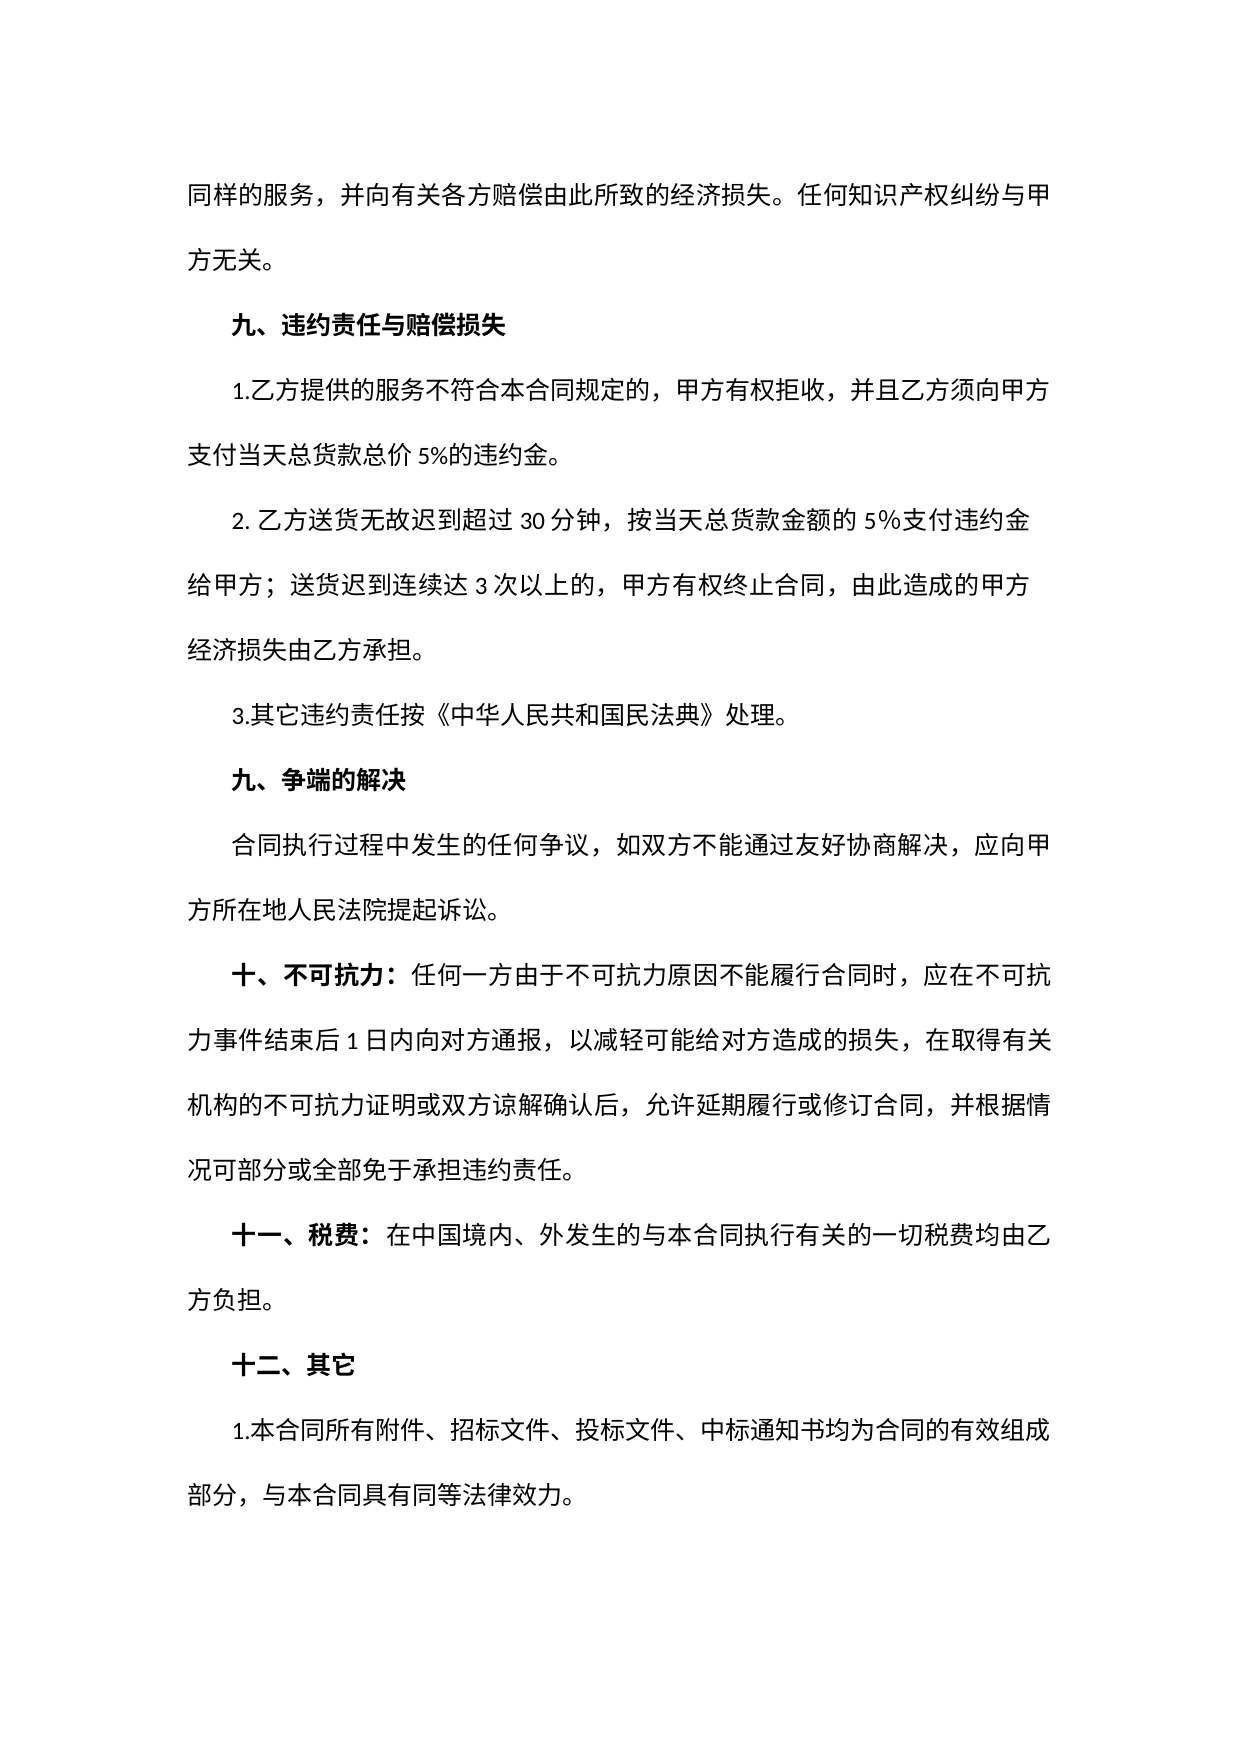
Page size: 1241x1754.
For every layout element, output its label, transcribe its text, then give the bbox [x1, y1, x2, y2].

text 3.其它违约责任按《中华人民共和国民法典》处理。 [187, 682, 1053, 747]
text 合同执行过程中发生的任何争议，如双方不能通过友好协商解决，应向甲方所在地人民法院提起诉讼。 [187, 812, 1053, 942]
text 十二、其它 [187, 1332, 1053, 1397]
text 十一、税费：在中国境内、外发生的与本合同执行有关的一切税费均由乙方负担。 [187, 1202, 1053, 1332]
text 九、争端的解决 [187, 747, 1053, 812]
text 十、不可抗力：任何一方由于不可抗力原因不能履行合同时，应在不可抗力事件结束后1日内向对方通报，以减轻可能给对方造成的损失，在取得有关机构的不可抗力证明或双方谅解确认后，允许延期履行或修订合同，并根据情况可部分或全部免于承担违约责任。 [187, 942, 1053, 1202]
text 1.乙方提供的服务不符合本合同规定的，甲方有权拒收，并且乙方须向甲方支付当天总货款总价5%的违约金。 [187, 357, 1053, 487]
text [187, 162, 1053, 292]
text 九、违约责任与赔偿损失 [187, 292, 1053, 357]
text 2. 乙方送货无故迟到超过30分钟，按当天总货款金额的5％支付违约金给甲方；送货迟到连续达3次以上的，甲方有权终止合同，由此造成的甲方经济损失由乙方承担。 [187, 487, 1031, 682]
text 1.本合同所有附件、招标文件、投标文件、中标通知书均为合同的有效组成部分，与本合同具有同等法律效力。 [187, 1397, 1053, 1527]
